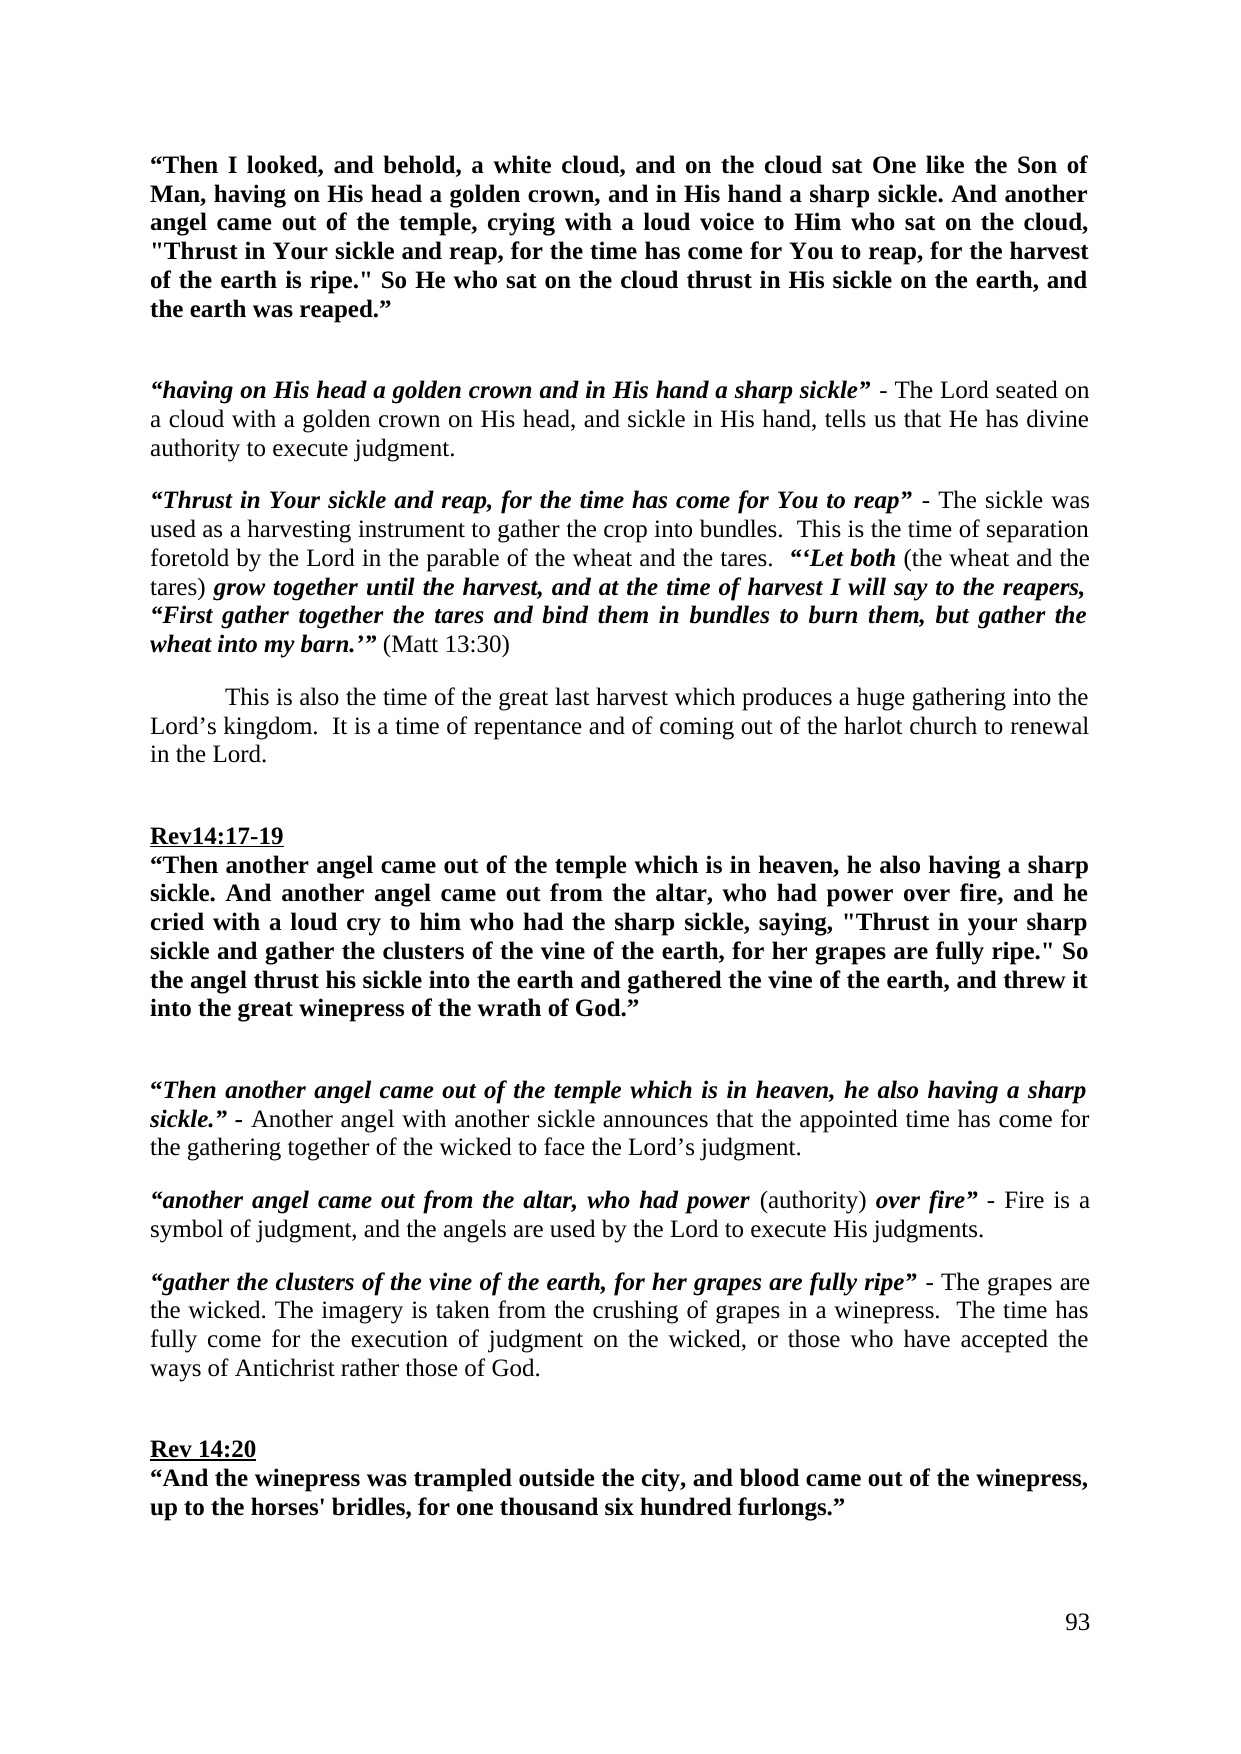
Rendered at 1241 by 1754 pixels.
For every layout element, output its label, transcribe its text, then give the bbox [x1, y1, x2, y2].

text Rev14:17-19 [150, 821, 1090, 850]
text This is also the time of the great last harvest which produces a huge gathering into the Lord’s kingdom. It is a time of repentance and of coming out of the harlot church to renewal in the Lord. [150, 682, 1090, 768]
text “having on His head a golden crown and in His hand a sharp sickle” - The Lord seated on a cloud with a golden crown on His head, and sickle in His hand, tells us that He has divine authority to execute judgment. [150, 375, 1090, 461]
text “Then another angel came out of the temple which is in heaven, he also having a sharp sickle.” - Another angel with another sickle announces that the appointed time has come for the gathering together of the wicked to face the Lord’s judgment. [150, 1075, 1090, 1161]
text “Thrust in Your sickle and reap, for the time has come for You to reap” - The sickle was used as a harvesting instrument to gather the crop into bundles. This is the time of separation foretold by the Lord in the parable of the wheat and the tares. “‘Let both (the wheat and the tares) grow together until the harvest, and at the time of harvest I will say to the reapers, “First gather together the tares and bind them in bundles to burn them, but gather the wheat into my barn.’” (Matt 13:30) [150, 486, 1090, 658]
text “And the winepress was trampled outside the city, and blood came out of the winepress, up to the horses' bridles, for one thousand six hundred furlongs.” [150, 1463, 1090, 1521]
text “gather the clusters of the vine of the earth, for her grapes are fully ripe” - The grapes are the wicked. The imagery is taken from the crushing of grapes in a winepress. The time has fully come for the execution of judgment on the wicked, or those who have accepted the ways of Antichrist rather those of God. [150, 1267, 1090, 1382]
text “another angel came out from the altar, who had power (authority) over fire” - Fire is a symbol of judgment, and the angels are used by the Lord to execute His judgments. [150, 1185, 1090, 1243]
text Rev 14:20 [150, 1434, 1090, 1463]
text “Then I looked, and behold, a white cloud, and on the cloud sat One like the Son of Man, having on His head a golden crown, and in His hand a sharp sickle. And another angel came out of the temple, crying with a loud voice to Him who sat on the cloud, "Thrust in Your sickle and reap, for the time has come for You to reap, for the harvest of the earth is ripe." So He who sat on the cloud thrust in His sickle on the earth, and the earth was reaped.” [150, 150, 1090, 322]
text “Then another angel came out of the temple which is in heaven, he also having a sharp sickle. And another angel came out from the altar, who had power over fire, and he cried with a loud cry to him who had the sharp sickle, saying, "Thrust in your sharp sickle and gather the clusters of the vine of the earth, for her grapes are fully ripe." So the angel thrust his sickle into the earth and gathered the vine of the earth, and threw it into the great winepress of the wrath of God.” [150, 850, 1090, 1022]
